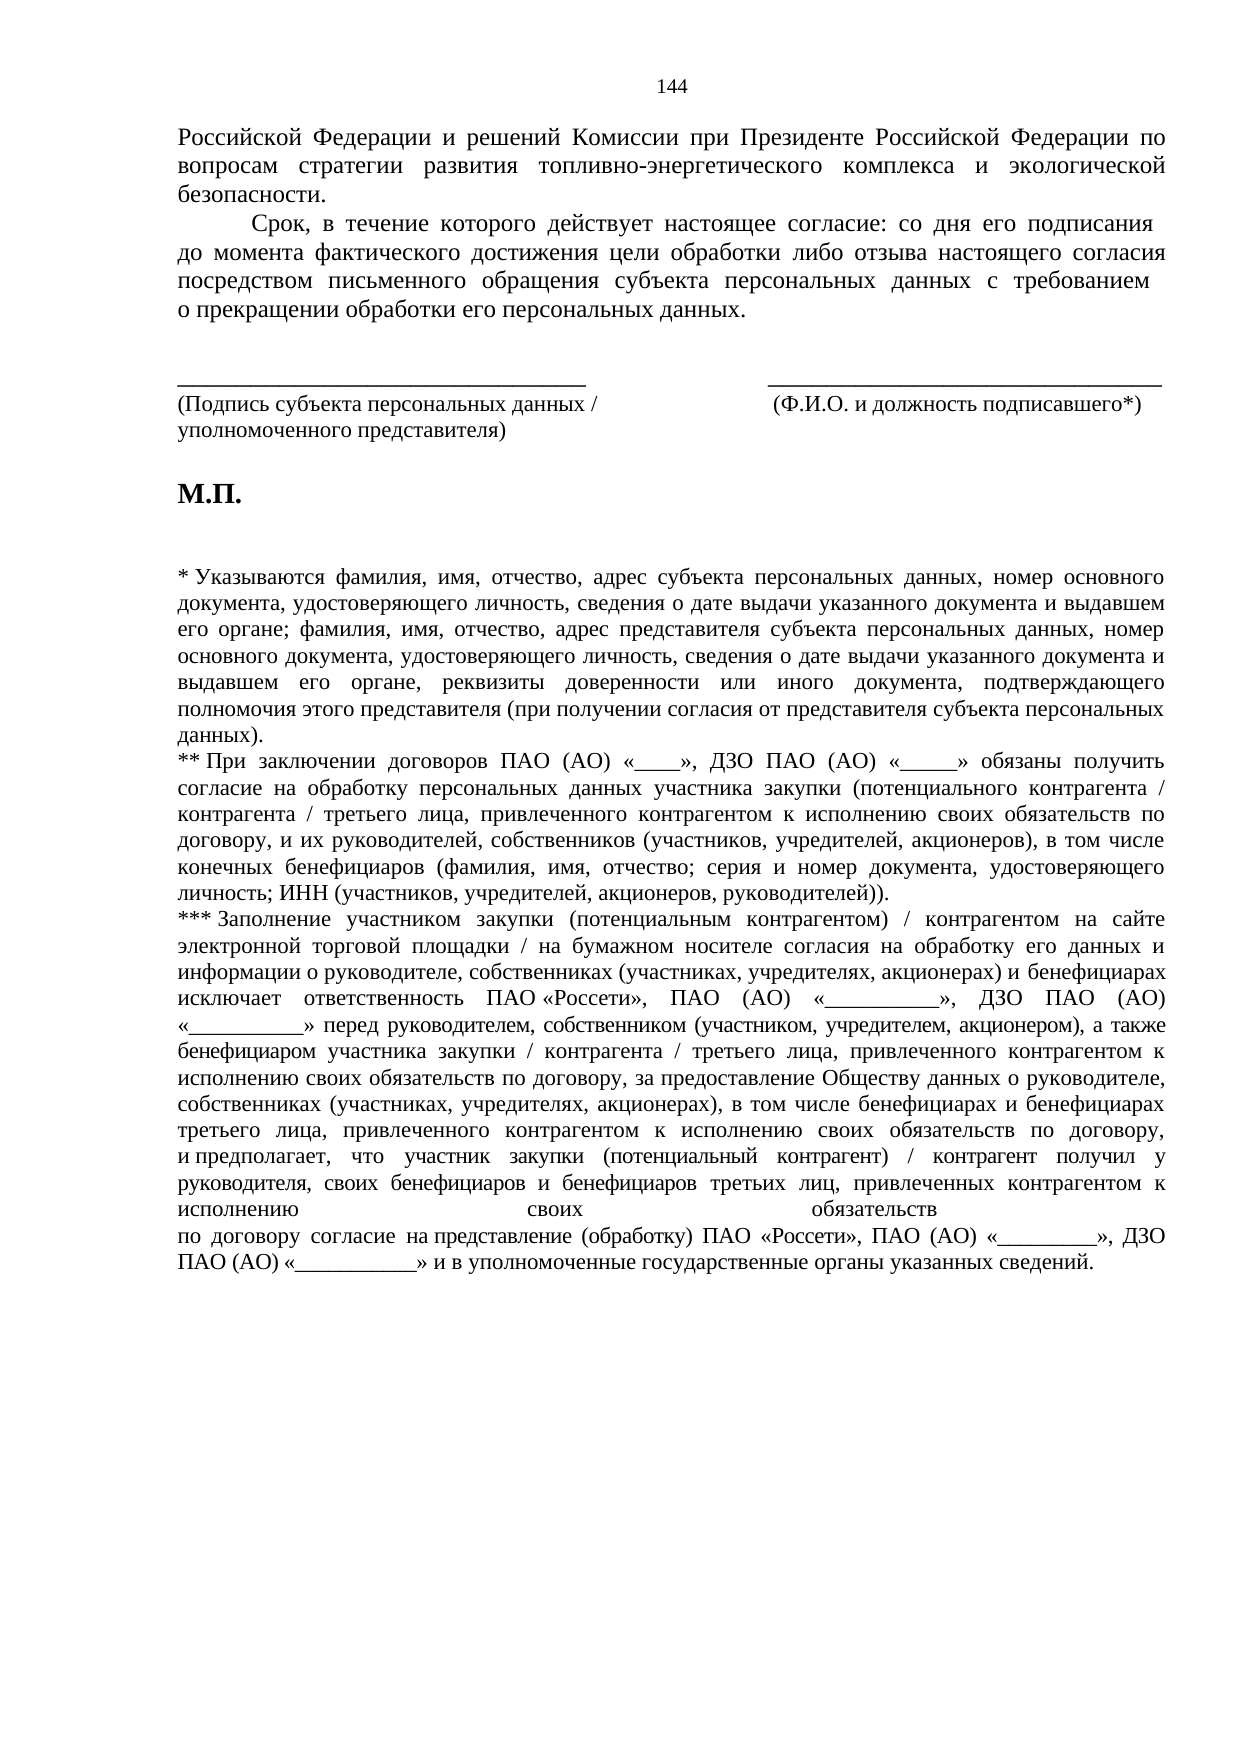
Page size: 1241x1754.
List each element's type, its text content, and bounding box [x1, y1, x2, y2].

text ** При заключении договоров ПАО (АО) «____», ДЗО ПАО (АО) «_____» обязаны получить согласие на обработку персональных данных участника закупки (потенциального контрагента / контрагента / третьего лица, привлеченного контрагентом к исполнению своих обязательств по договору, и их руководителей, собственников (участников, учредителей, акционеров), в том числе конечных бенефициаров (фамилия, имя, отчество; серия и номер документа, удостоверяющего личность; ИНН (участников, учредителей, акционеров, руководителей)). [177, 747, 1166, 905]
text *** Заполнение участником закупки (потенциальным контрагентом) / контрагентом на сайте электронной торговой площадки / на бумажном носителе согласия на обработку его данных и информации о руководителе, собственниках (участниках, учредителях, акционерах) и бенефициарах исключает ответственность ПАО «Россети», ПАО (АО) «__________», ДЗО ПАО (АО) «__________» перед руководителем, собственником (участником, учредителем, акционером), а также бенефициаром участника закупки / контрагента / третьего лица, привлеченного контрагентом к исполнению своих обязательств по договору, за предоставление Обществу данных о руководителе, собственниках (участниках, учредителях, акционерах), в том числе бенефициарах и бенефициарах третьего лица, привлеченного контрагентом к исполнению своих обязательств по договору, и предполагает, что участник закупки (потенциальный контрагент) / контрагент получил у руководителя, своих бенефициаров и бенефициаров третьих лиц, привлеченных контрагентом к исполнению своих обязательств по договору согласие на представление (обработку) ПАО «Россети», ПАО (АО) «_________», ДЗО ПАО (АО) «___________» и в уполномоченные государственные органы указанных сведений. [177, 905, 1166, 1274]
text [177, 122, 1166, 208]
text уполномоченного представителя) [177, 417, 1166, 443]
text Срок, в течение которого действует настоящее согласие: со дня его подписания до момента фактического достижения цели обработки либо отзыва настоящего согласия посредством письменного обращения субъекта персональных данных с требованием о прекращении обработки его персональных данных. [177, 208, 1166, 323]
text ____________________________ ___________________________ [177, 357, 1166, 390]
text М.П. [177, 476, 1166, 510]
text * Указываются фамилия, имя, отчество, адрес субъекта персональных данных, номер основного документа, удостоверяющего личность, сведения о дате выдачи указанного документа и выдавшем его органе; фамилия, имя, отчество, адрес представителя субъекта персональных данных, номер основного документа, удостоверяющего личность, сведения о дате выдачи указанного документа и выдавшем его органе, реквизиты доверенности или иного документа, подтверждающего полномочия этого представителя (при получении согласия от представителя субъекта персональных данных). [177, 563, 1166, 747]
text (Подпись субъекта персональных данных / (Ф.И.О. и должность подписавшего*) [177, 390, 1166, 417]
